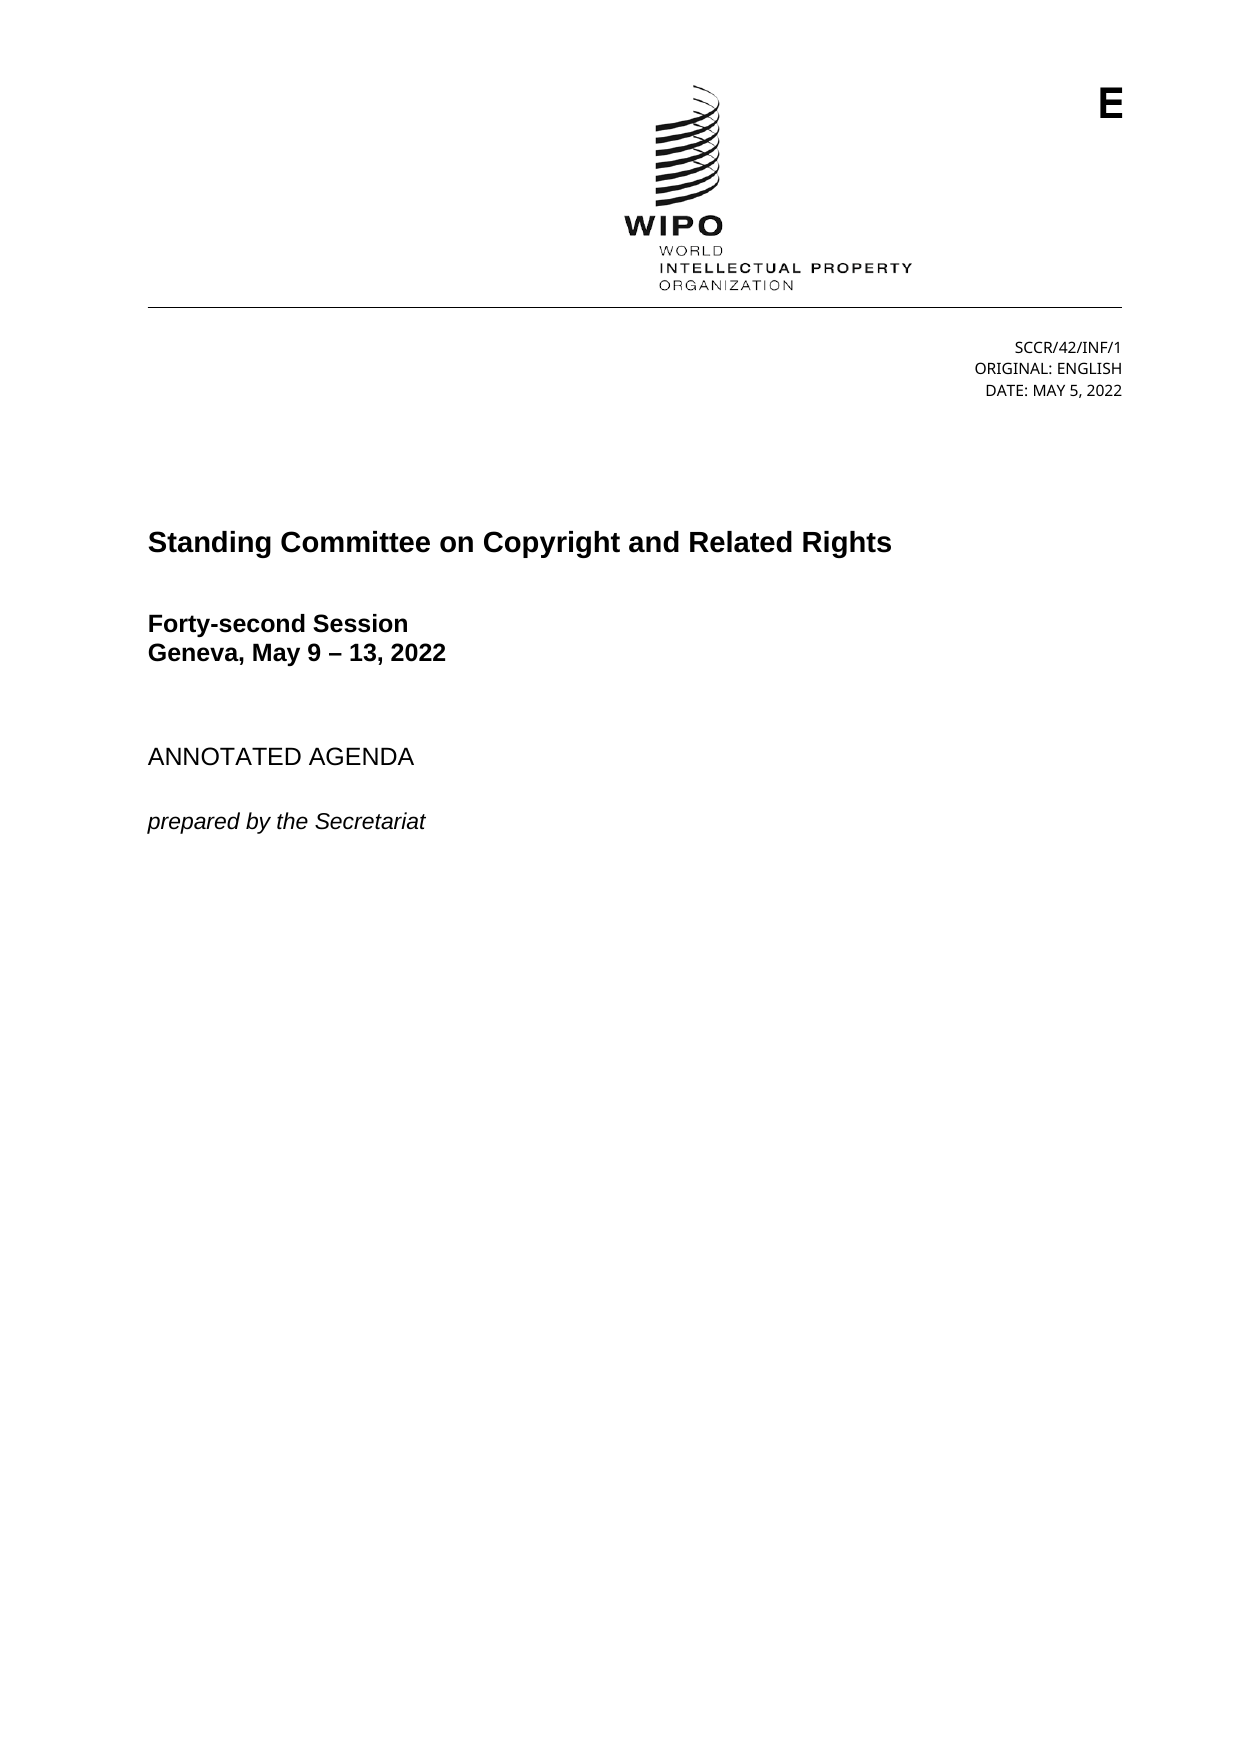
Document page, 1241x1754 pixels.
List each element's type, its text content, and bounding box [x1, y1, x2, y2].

text SCCR/42/INF/1 [148, 308, 1122, 358]
text Forty-second Session [148, 609, 1122, 638]
text ANNOTATED AGENDA [148, 742, 1122, 770]
picture [623, 79, 1123, 294]
text ORIGINAL: ENGLISH [148, 358, 1122, 379]
subtitle prepared by the Secretariat [148, 808, 1122, 834]
text DATE: May 5, 2022 [148, 379, 1122, 401]
subtitle Standing Committee on Copyright and Related Rights [148, 526, 1122, 559]
text Geneva, May 9 – 13, 2022 [148, 638, 1122, 667]
